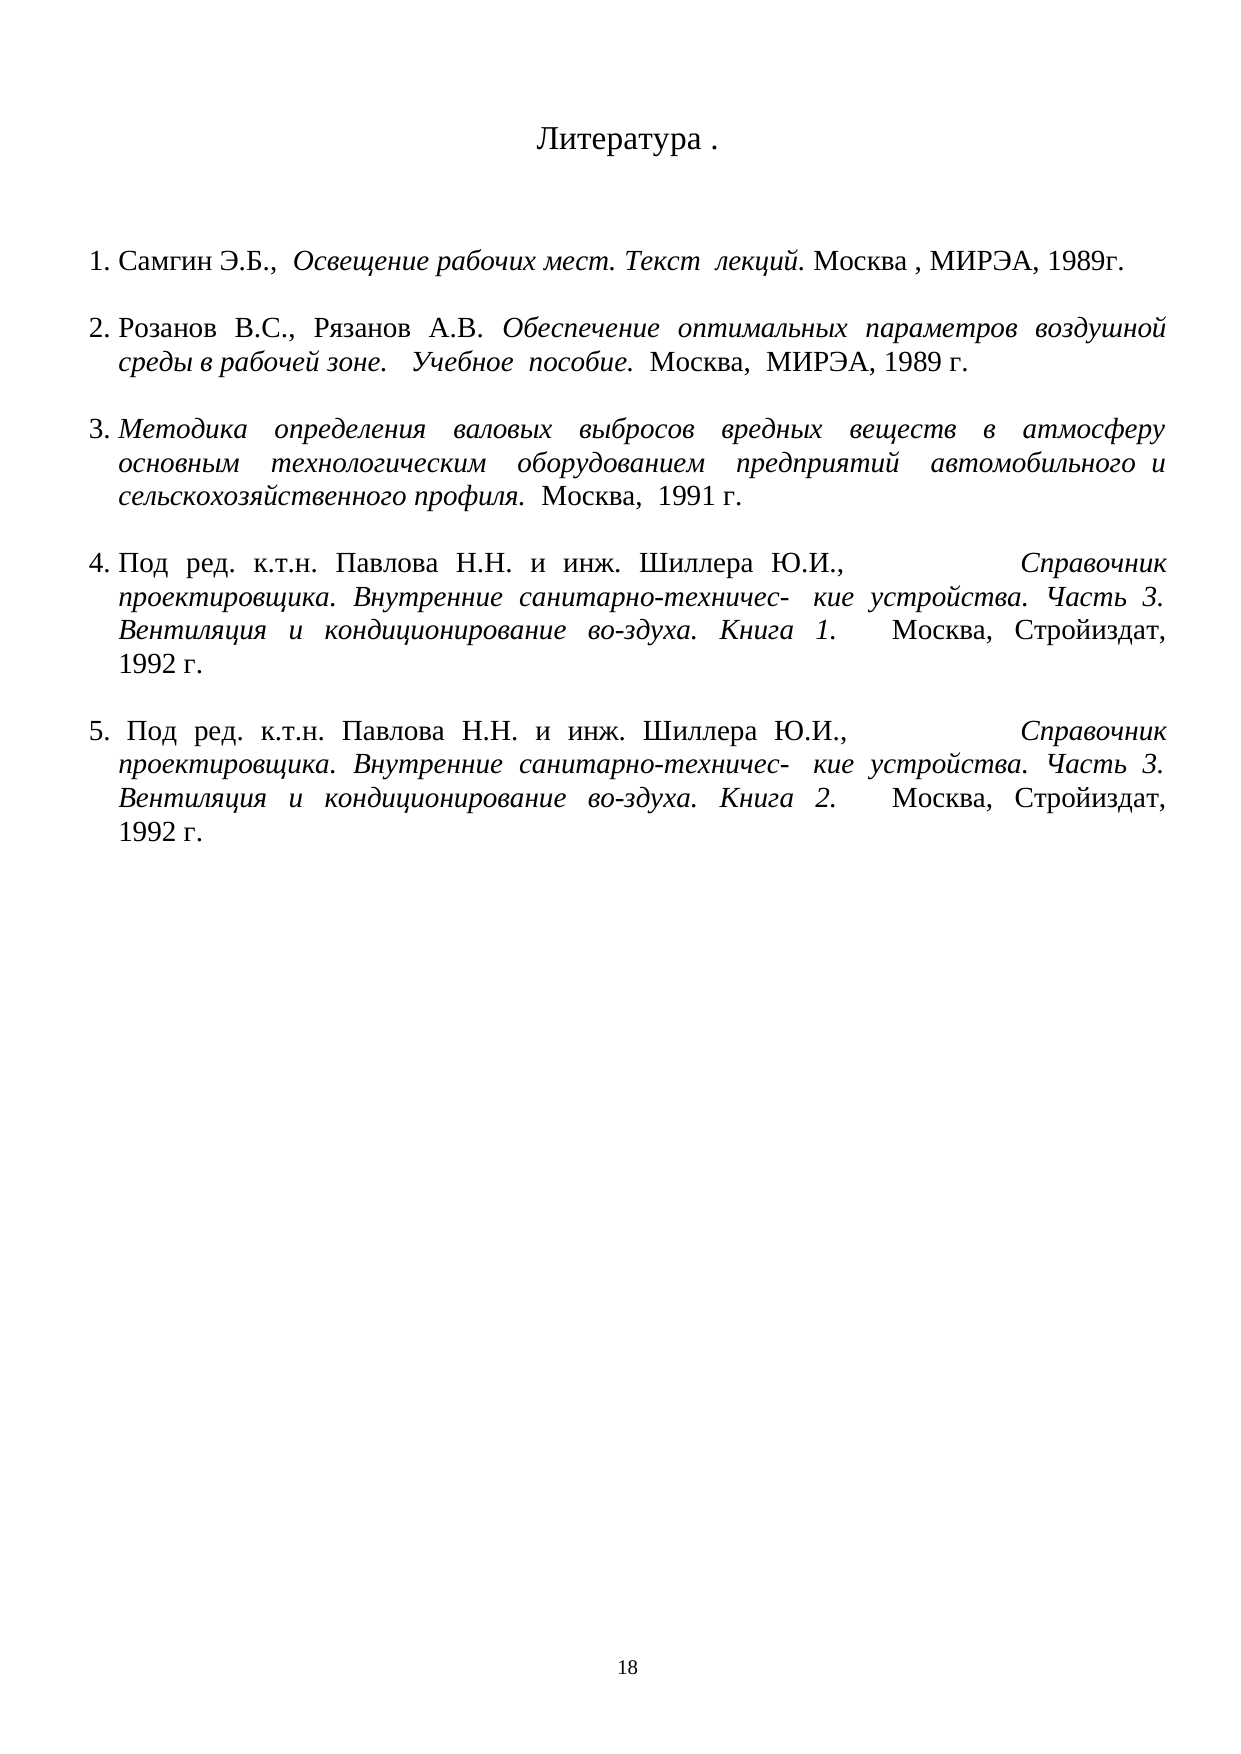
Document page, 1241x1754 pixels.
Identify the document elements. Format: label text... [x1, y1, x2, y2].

list Под ред. к.т.н. Павлова Н.Н. и инж. Шиллера Ю.И., Справочник проектировщика. Внутренние санитарно-техничес- кие устройства. Часть 3. Вентиляция и кондиционирование во-здуха. Книга 1. Москва, Стройиздат, 1992 г. [89, 546, 1167, 680]
text Литература . [89, 118, 1167, 157]
list Методика определения валовых выбросов вредных веществ в атмосферу основным технологическим оборудованием предприятий автомобильного и сельскохозяйственного профиля. Москва, 1991 г. [89, 411, 1167, 512]
list Самгин Э.Б., Освещение рабочих мест. Текст лекций. Москва , МИРЭА, 1989г. [89, 244, 1167, 277]
list Розанов В.С., Рязанов А.В. Обеспечение оптимальных параметров воздушной среды в рабочей зоне. Учебное пособие. Москва, МИРЭА, 1989 г. [89, 311, 1167, 378]
list Под ред. к.т.н. Павлова Н.Н. и инж. Шиллера Ю.И., Справочник проектировщика. Внутренние санитарно-техничес- кие устройства. Часть 3. Вентиляция и кондиционирование во-здуха. Книга 2. Москва, Стройиздат, 1992 г. [89, 713, 1167, 847]
